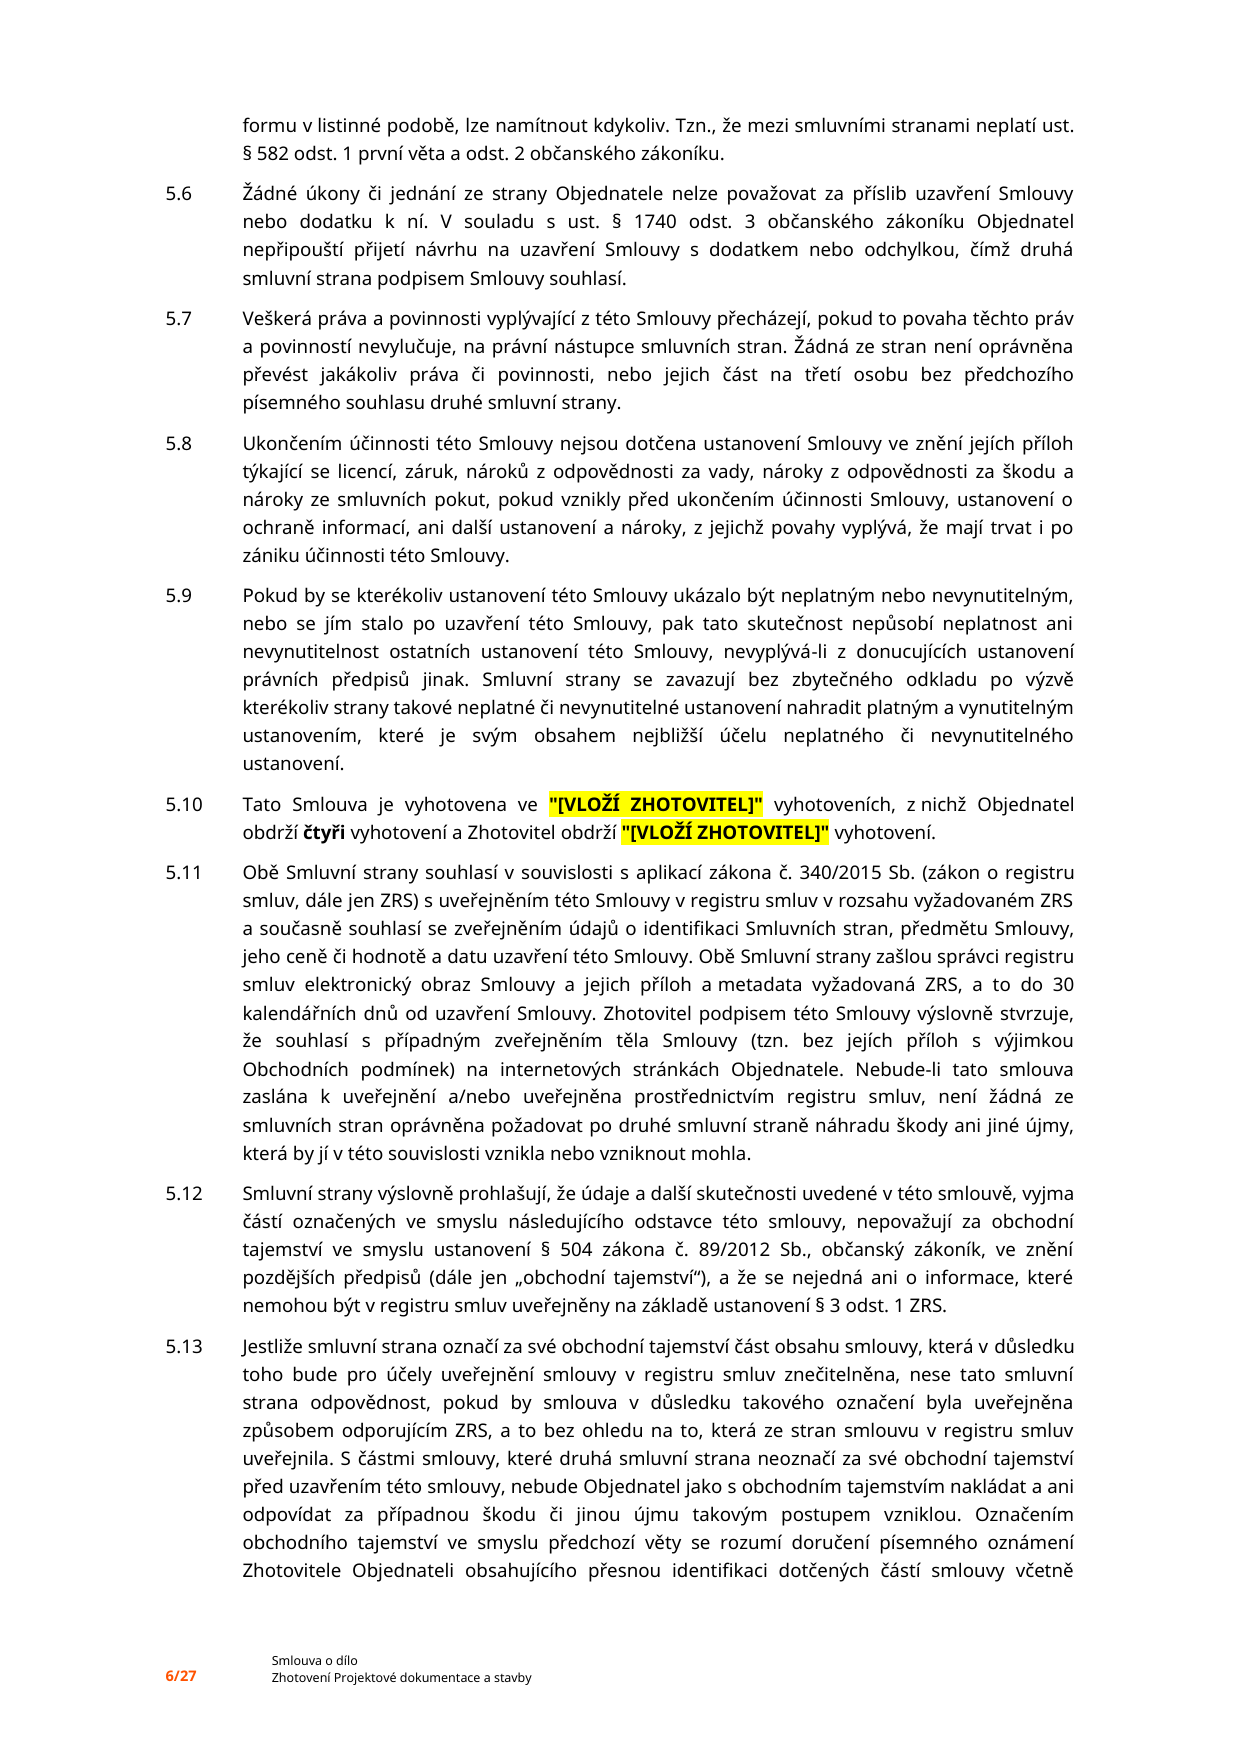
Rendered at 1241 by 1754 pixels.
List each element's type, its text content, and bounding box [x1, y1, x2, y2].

text Pokud by se kterékoliv ustanovení této Smlouvy ukázalo být neplatným nebo nevynutitelným, nebo se jím stalo po uzavření této Smlouvy, pak tato skutečnost nepůsobí neplatnost ani nevynutitelnost ostatních ustanovení této Smlouvy, nevyplývá-li z donucujících ustanovení právních předpisů jinak. Smluvní strany se zavazují bez zbytečného odkladu po výzvě kterékoliv strany takové neplatné či nevynutitelné ustanovení nahradit platným a vynutitelným ustanovením, které je svým obsahem nejbližší účelu neplatného či nevynutitelného ustanovení. [165, 582, 1075, 776]
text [165, 112, 1075, 166]
text Žádné úkony či jednání ze strany Objednatele nelze považovat za příslib uzavření Smlouvy nebo dodatku k ní. V souladu s ust. § 1740 odst. 3 občanského zákoníku Objednatel nepřipouští přijetí návrhu na uzavření Smlouvy s dodatkem nebo odchylkou, čímž druhá smluvní strana podpisem Smlouvy souhlasí. [165, 181, 1075, 290]
text Ukončením účinnosti této Smlouvy nejsou dotčena ustanovení Smlouvy ve znění jejích příloh týkající se licencí, záruk, nároků z odpovědnosti za vady, nároky z odpovědnosti za škodu a nároky ze smluvních pokut, pokud vznikly před ukončením účinnosti Smlouvy, ustanovení o ochraně informací, ani další ustanovení a nároky, z jejichž povahy vyplývá, že mají trvat i po zániku účinnosti této Smlouvy. [165, 430, 1075, 567]
text Smluvní strany výslovně prohlašují, že údaje a další skutečnosti uvedené v této smlouvě, vyjma částí označených ve smyslu následujícího odstavce této smlouvy, nepovažují za obchodní tajemství ve smyslu ustanovení § 504 zákona č. 89/2012 Sb., občanský zákoník, ve znění pozdějších předpisů (dále jen „obchodní tajemství“), a že se nejedná ani o informace, které nemohou být v registru smluv uveřejněny na základě ustanovení § 3 odst. 1 ZRS. [165, 1180, 1075, 1318]
text Obě Smluvní strany souhlasí v souvislosti s aplikací zákona č. 340/2015 Sb. (zákon o registru smluv, dále jen ZRS) s uveřejněním této Smlouvy v registru smluv v rozsahu vyžadovaném ZRS a současně souhlasí se zveřejněním údajů o identifikaci Smluvních stran, předmětu Smlouvy, jeho ceně či hodnotě a datu uzavření této Smlouvy. Obě Smluvní strany zašlou správci registru smluv elektronický obraz Smlouvy a jejich příloh a metadata vyžadovaná ZRS, a to do 30 kalendářních dnů od uzavření Smlouvy. Zhotovitel podpisem této Smlouvy výslovně stvrzuje, že souhlasí s případným zveřejněním těla Smlouvy (tzn. bez jejích příloh s výjimkou Obchodních podmínek) na internetových stránkách Objednatele. Nebude-li tato smlouva zaslána k uveřejnění a/nebo uveřejněna prostřednictvím registru smluv, není žádná ze smluvních stran oprávněna požadovat po druhé smluvní straně náhradu škody ani jiné újmy, která by jí v této souvislosti vznikla nebo vzniknout mohla. [165, 860, 1075, 1165]
text Tato Smlouva je vyhotovena ve "[VLOŽÍ ZHOTOVITEL]" vyhotoveních, z nichž Objednatel obdrží čtyři vyhotovení a Zhotovitel obdrží "[VLOŽÍ ZHOTOVITEL]" vyhotovení. [165, 791, 1075, 845]
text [165, 1333, 1075, 1583]
text Veškerá práva a povinnosti vyplývající z této Smlouvy přecházejí, pokud to povaha těchto práv a povinností nevylučuje, na právní nástupce smluvních stran. Žádná ze stran není oprávněna převést jakákoliv práva či povinnosti, nebo jejich část na třetí osobu bez předchozího písemného souhlasu druhé smluvní strany. [165, 305, 1075, 415]
